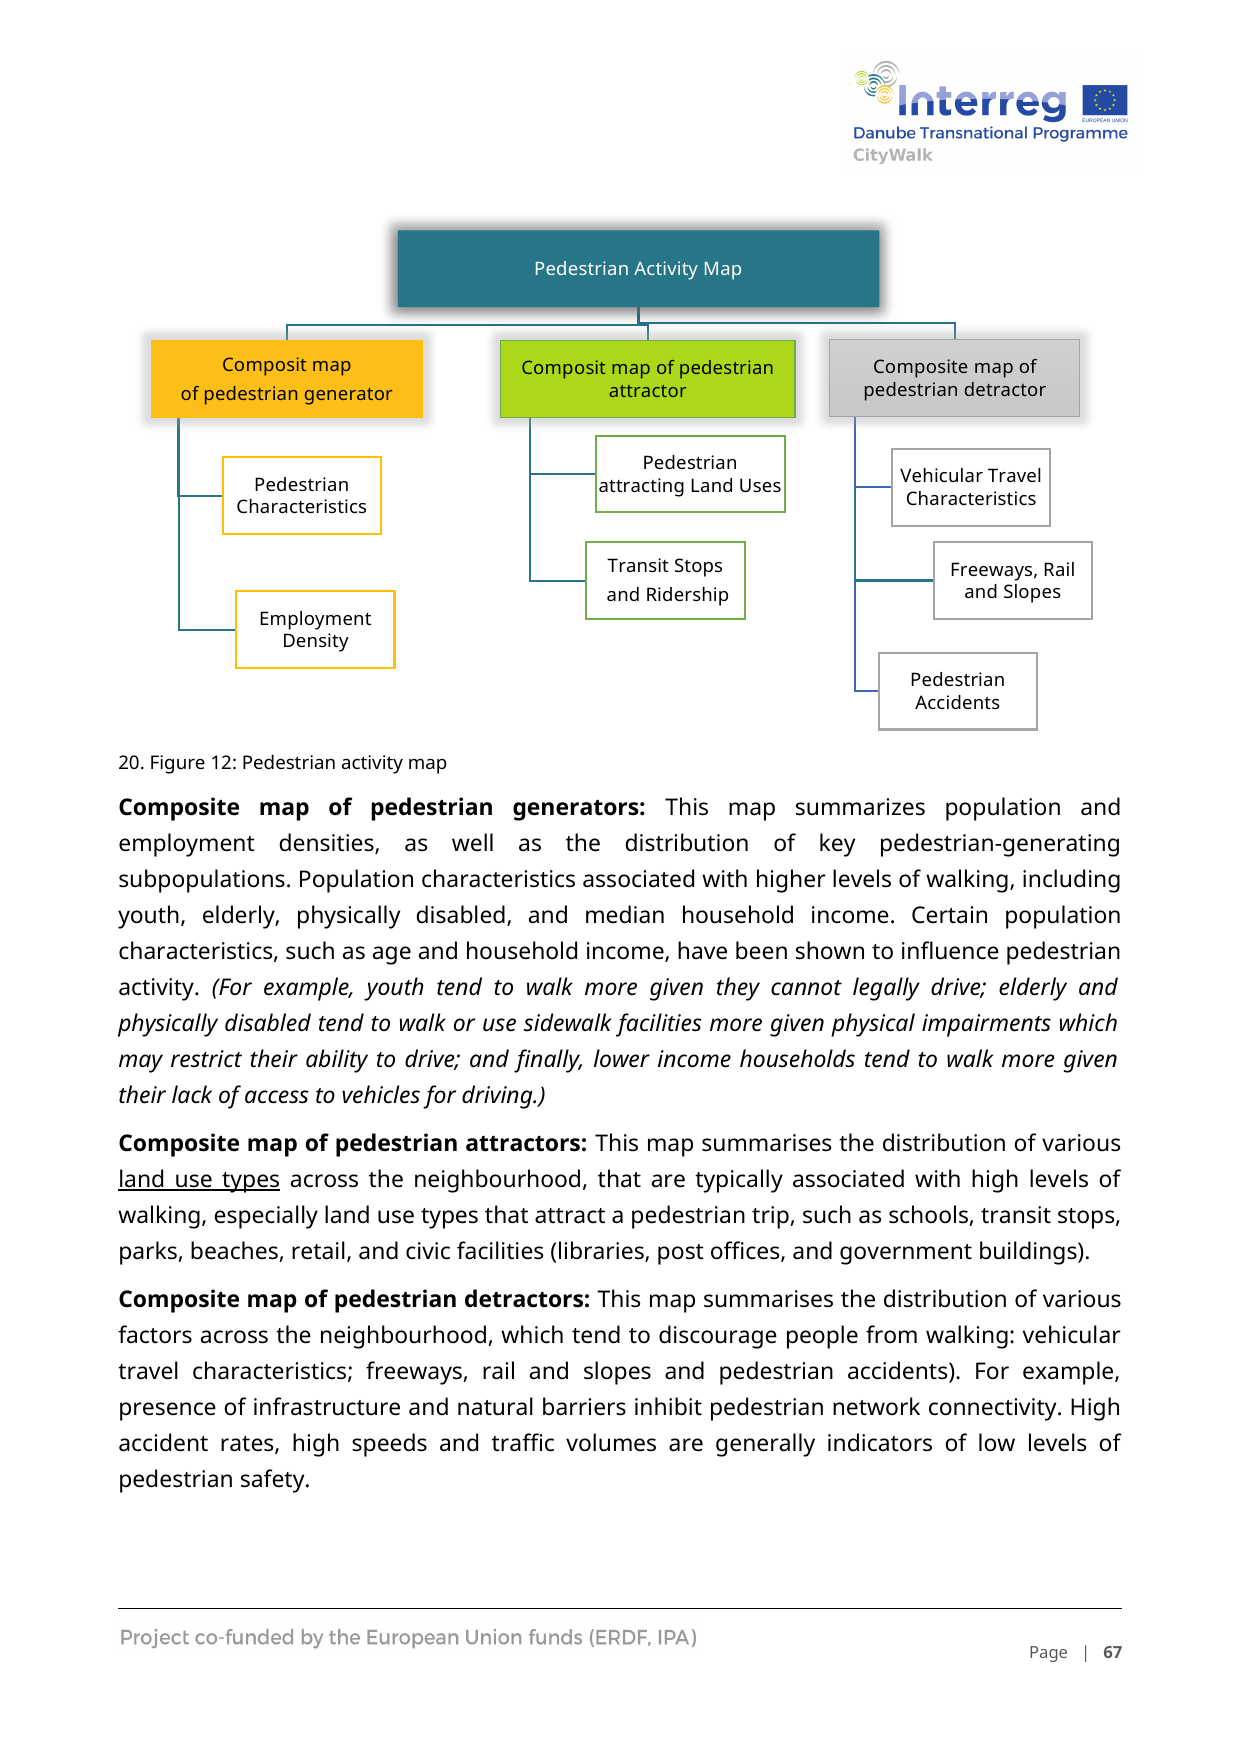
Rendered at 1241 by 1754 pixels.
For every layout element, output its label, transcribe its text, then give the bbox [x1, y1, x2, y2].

text Composite map of pedestrian attractors: This map summarises the distribution of various land use types across the neighbourhood, that are typically associated with high levels of walking, especially land use types that attract a pedestrian trip, such as schools, transit stops, parks, beaches, retail, and civic facilities (libraries, post offices, and government buildings). [118, 1127, 1122, 1266]
picture [113, 1622, 704, 1656]
picture [842, 53, 1138, 170]
text Composite map of pedestrian generators: This map summarizes population and employment densities, as well as the distribution of key pedestrian-generating subpopulations. Population characteristics associated with higher levels of walking, including youth, elderly, physically disabled, and median household income. Certain population characteristics, such as age and household income, have been shown to influence pedestrian activity. (For example, youth tend to walk more given they cannot legally drive; elderly and physically disabled tend to walk or use sidewalk facilities more given physical impairments which may restrict their ability to drive; and finally, lower income households tend to walk more given their lack of access to vehicles for driving.) [118, 791, 1122, 1110]
text Composite map of pedestrian detractors: This map summarises the distribution of various factors across the neighbourhood, which tend to discourage people from walking: vehicular travel characteristics; freeways, rail and slopes and pedestrian accidents). For example, presence of infrastructure and natural barriers inhibit pedestrian network connectivity. High accident rates, high speeds and traffic volumes are generally indicators of low levels of pedestrian safety. [118, 1283, 1122, 1494]
